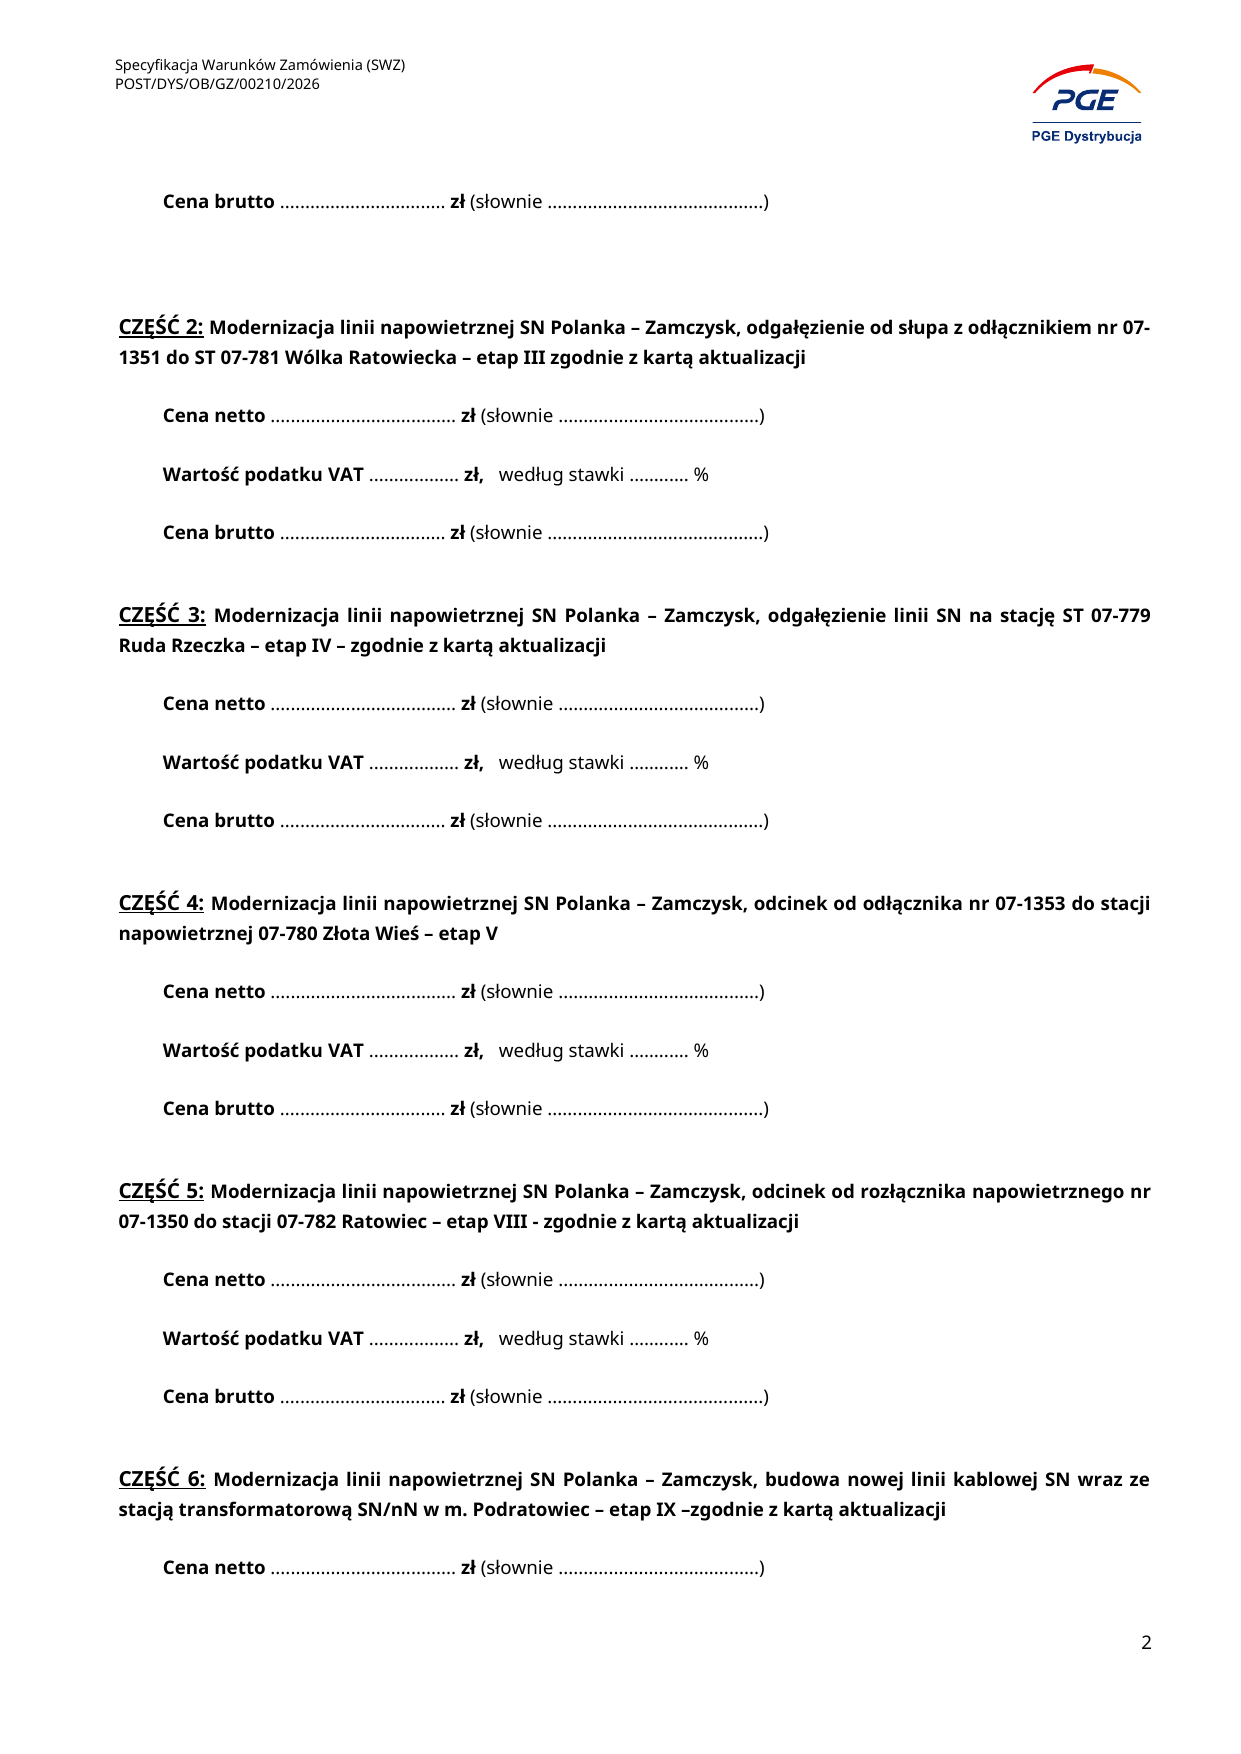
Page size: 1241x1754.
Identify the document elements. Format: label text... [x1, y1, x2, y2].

list Cena brutto ................................. zł (słownie ...........................................) [163, 520, 1152, 545]
list Cena brutto ................................. zł (słownie ...........................................) [163, 1096, 1152, 1121]
list Cena netto ..................................... zł (słownie ........................................) [163, 1554, 1152, 1580]
list Wartość podatku VAT .................. zł, według stawki ……..…. % [163, 749, 1152, 774]
text CZĘŚĆ 3: Modernizacja linii napowietrznej SN Polanka – Zamczysk, odgałęzienie linii SN na stację ST 07-779 Ruda Rzeczka – etap IV – zgodnie z kartą aktualizacji [118, 600, 1152, 658]
text CZĘŚĆ 6: Modernizacja linii napowietrznej SN Polanka – Zamczysk, budowa nowej linii kablowej SN wraz ze stacją transformatorową SN/nN w m. Podratowiec – etap IX –zgodnie z kartą aktualizacji [118, 1464, 1152, 1521]
list Cena netto ..................................... zł (słownie ........................................) [163, 691, 1152, 716]
list Wartość podatku VAT .................. zł, według stawki ……..…. % [163, 461, 1152, 487]
list Cena brutto ................................. zł (słownie ...........................................) [163, 1383, 1152, 1409]
text CZĘŚĆ 2: Modernizacja linii napowietrznej SN Polanka – Zamczysk, odgałęzienie od słupa z odłącznikiem nr 07-1351 do ST 07-781 Wólka Ratowiecka – etap III zgodnie z kartą aktualizacji [118, 312, 1152, 370]
list Cena netto ..................................... zł (słownie ........................................) [163, 403, 1152, 428]
text CZĘŚĆ 5: Modernizacja linii napowietrznej SN Polanka – Zamczysk, odcinek od rozłącznika napowietrznego nr 07-1350 do stacji 07-782 Ratowiec – etap VIII - zgodnie z kartą aktualizacji [118, 1176, 1152, 1233]
list Wartość podatku VAT .................. zł, według stawki ……..…. % [163, 1325, 1152, 1350]
list Cena brutto ................................. zł (słownie ...........................................) [163, 188, 1152, 214]
list Cena netto ..................................... zł (słownie ........................................) [163, 978, 1152, 1004]
list Cena brutto ................................. zł (słownie ...........................................) [163, 808, 1152, 833]
list Wartość podatku VAT .................. zł, według stawki ……..…. % [163, 1037, 1152, 1062]
text CZĘŚĆ 4: Modernizacja linii napowietrznej SN Polanka – Zamczysk, odcinek od odłącznika nr 07-1353 do stacji napowietrznej 07-780 Złota Wieś – etap V [118, 888, 1152, 946]
list Cena netto ..................................... zł (słownie ........................................) [163, 1266, 1152, 1292]
